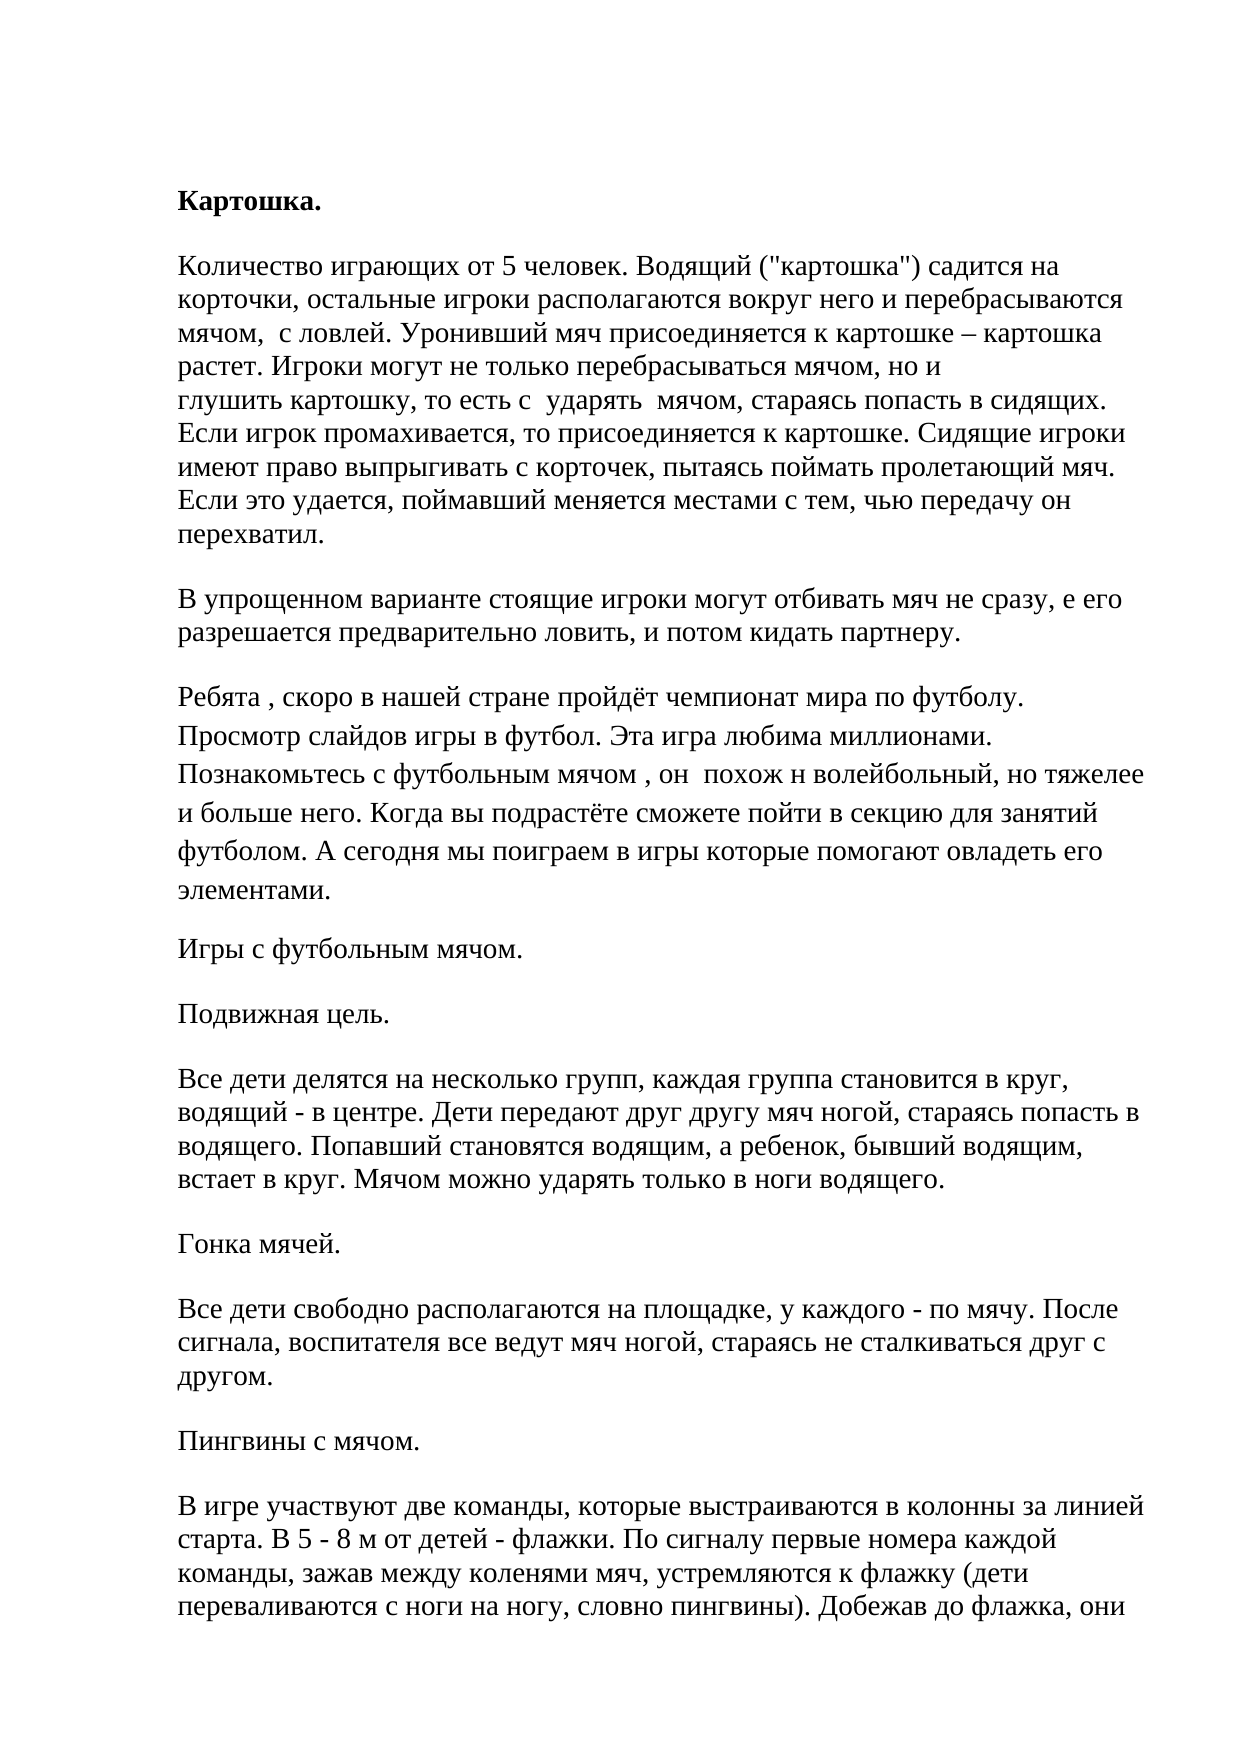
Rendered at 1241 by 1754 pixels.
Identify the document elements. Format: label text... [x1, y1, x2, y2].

text В упрощенном варианте стоящие игроки могут отбивать мяч не сразу, е его разрешается предварительно ловить, и потом кидать партнеру. [177, 581, 1152, 648]
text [177, 1488, 1152, 1622]
text Подвижная цель. [177, 996, 1152, 1029]
text Игры с футбольным мячом. [177, 931, 1152, 965]
text Ребята , скоро в нашей стране пройдёт чемпионат мира по футболу. Просмотр слайдов игры в футбол. Эта игра любима миллионами. Познакомьтесь с футбольным мячом , он похож н волейбольный, но тяжелее и больше него. Когда вы подрастёте сможете пойти в секцию для занятий футболом. А сегодня мы поиграем в игры которые помогают овладеть его элементами. [177, 679, 1152, 905]
text Все дети свободно располагаются на площадке, у каждого - по мячу. После сигнала, воспитателя все ведут мяч ногой, стараясь не сталкиваться друг с другом. [177, 1291, 1152, 1392]
text Все дети делятся на несколько групп, каждая группа становится в круг, водящий - в центре. Дети передают друг другу мяч ногой, стараясь попасть в водящего. Попавший становятся водящим, а ребенок, бывший водящим, встает в круг. Мячом можно ударять только в ноги водящего. [177, 1061, 1152, 1195]
text Количество играющих от 5 человек. Водящий ("картошка") садится на корточки, остальные игроки располагаются вокруг него и перебрасываются мячом, с ловлей. Уронивший мяч присоединяется к картошке – картошка растет. Игроки могут не только перебрасываться мячом, но и глушить картошку, то есть с ударять мячом, стараясь попасть в сидящих. Если игрок промахивается, то присоединяется к картошке. Сидящие игроки имеют право выпрыгивать с корточек, пытаясь поймать пролетающий мяч. Если это удается, поймавший меняется местами с тем, чью передачу он перехватил. [177, 248, 1152, 549]
text Картошка. [177, 183, 1152, 216]
text Гонка мячей. [177, 1226, 1152, 1260]
text Пингвины с мячом. [177, 1423, 1152, 1456]
